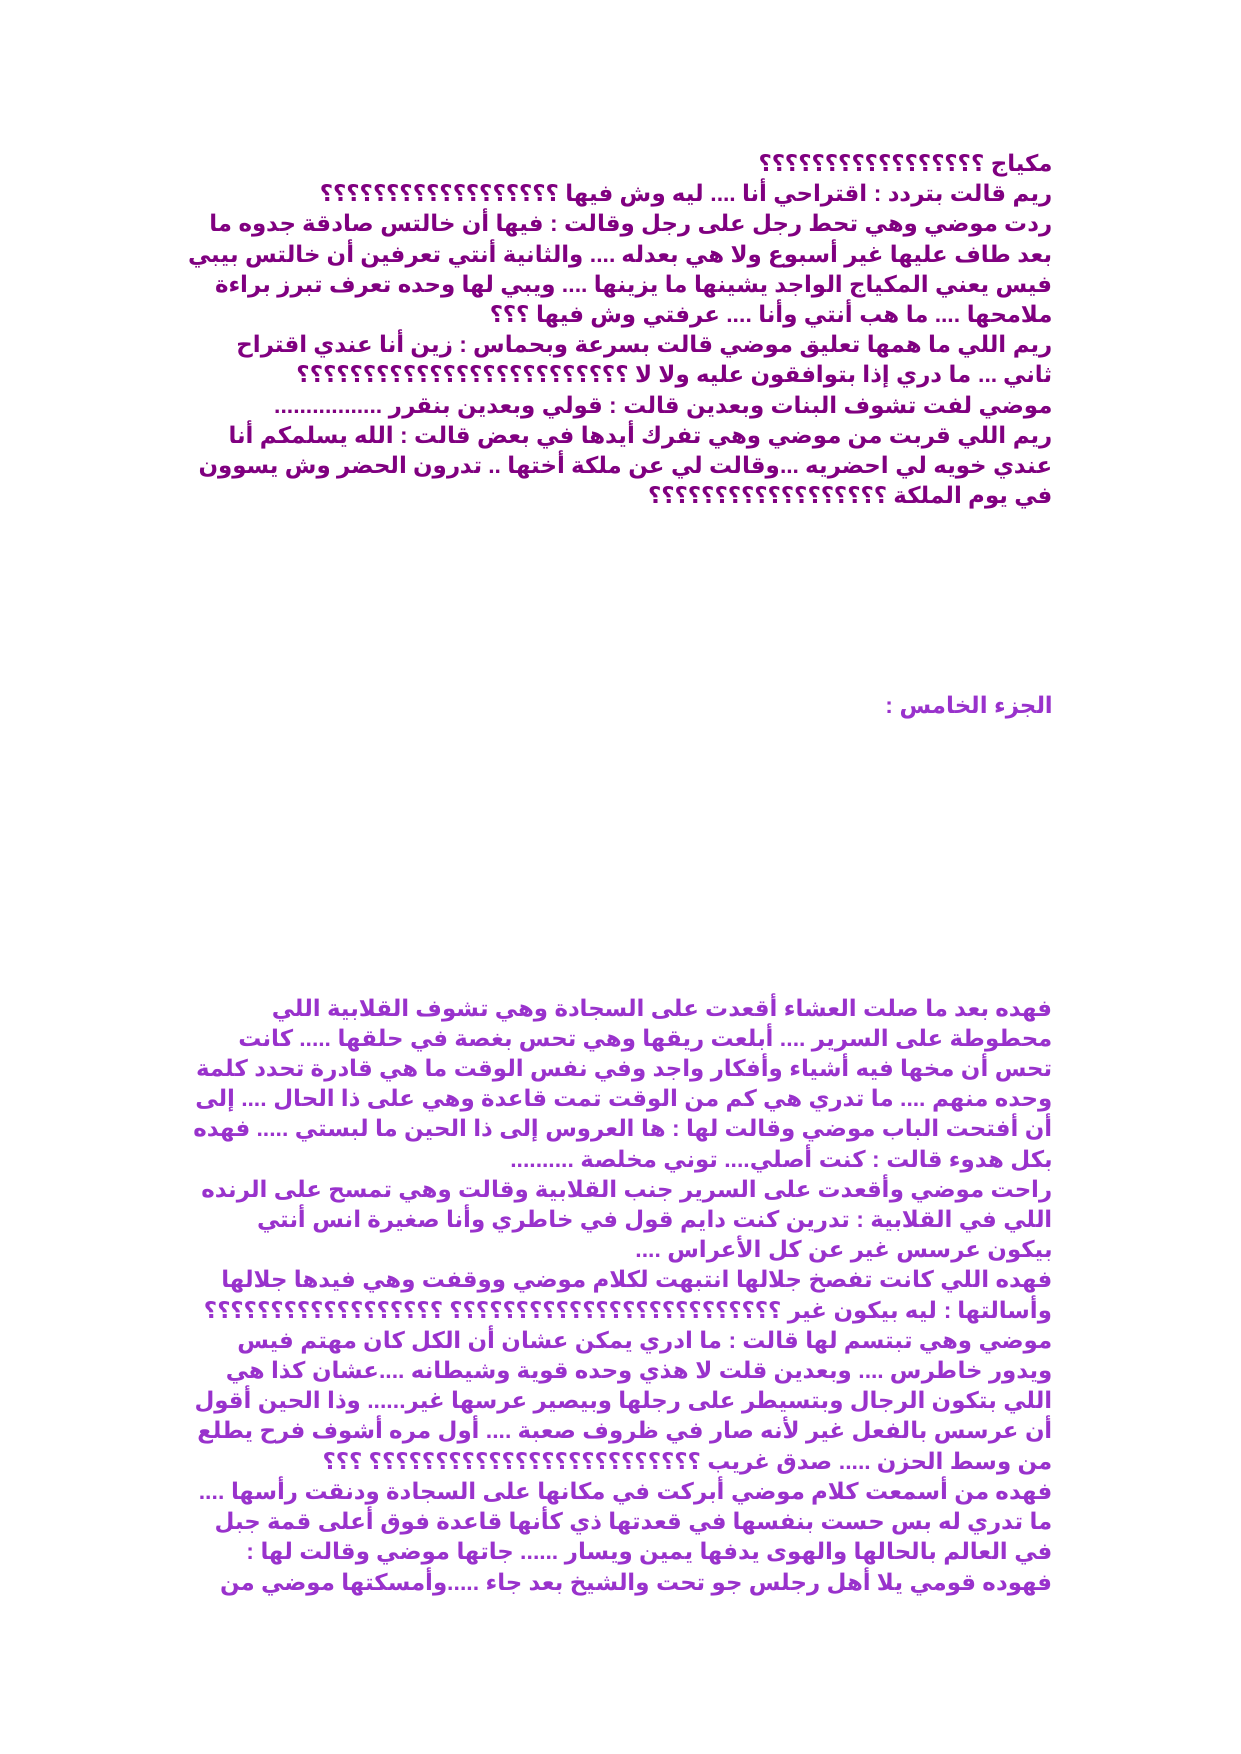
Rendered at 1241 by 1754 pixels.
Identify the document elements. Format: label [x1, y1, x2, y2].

text [187, 692, 1053, 1595]
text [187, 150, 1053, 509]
